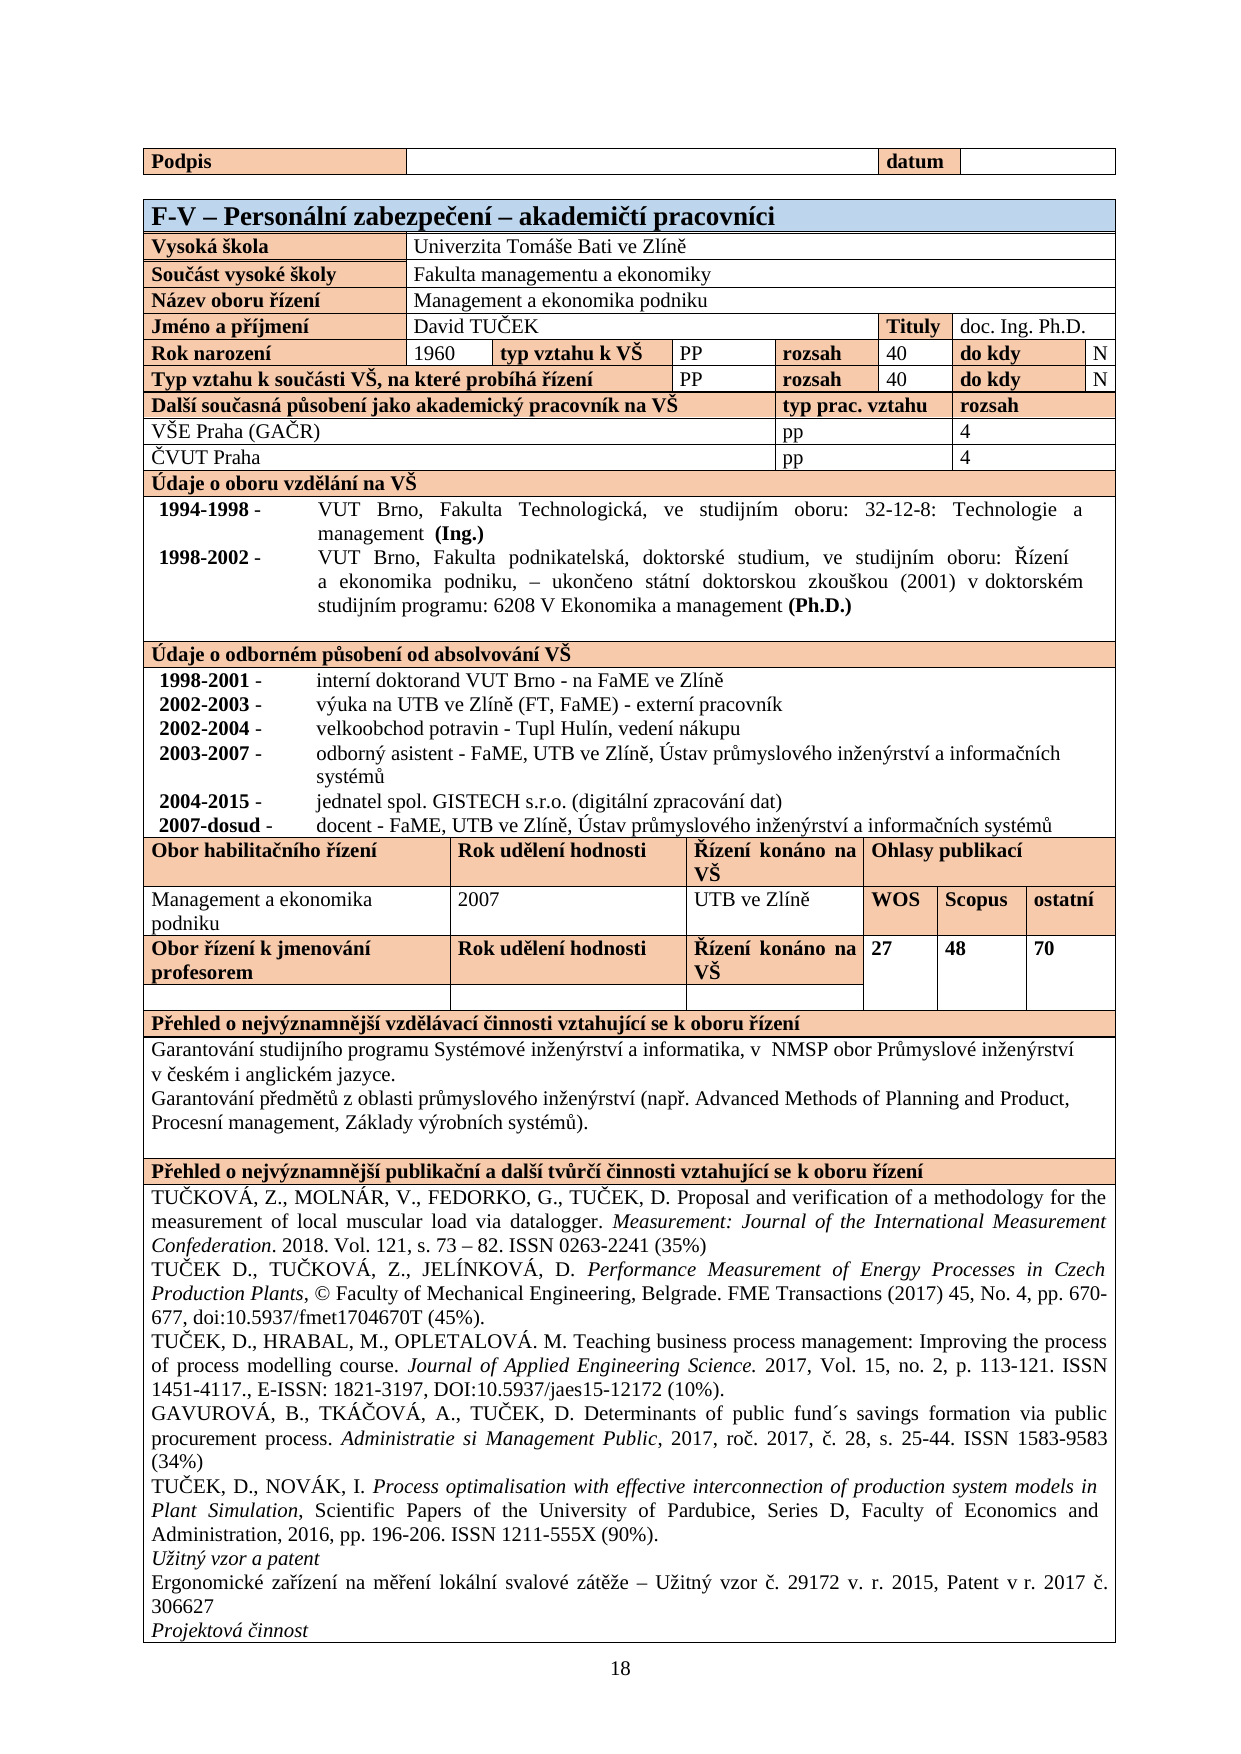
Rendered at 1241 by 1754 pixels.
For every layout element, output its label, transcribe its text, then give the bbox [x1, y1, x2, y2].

table_cell ČVUT Praha [144, 445, 775, 469]
table_cell pp [776, 419, 952, 443]
table_cell Univerzita Tomáše Bati ve Zlíně [407, 234, 1115, 259]
table_cell 1960 [407, 340, 492, 365]
table_cell do kdy [953, 340, 1085, 365]
table_cell 40 [879, 340, 952, 365]
table_cell Rok udělení hodnosti [451, 936, 686, 984]
table_cell PP [673, 366, 775, 391]
table_cell 70 [1027, 936, 1115, 1010]
table_cell [451, 985, 686, 1010]
table_cell Rok udělení hodnosti [451, 838, 686, 886]
table_cell Fakulta managementu a ekonomiky [407, 260, 1115, 287]
table_cell Řízení konáno na VŠ [687, 838, 863, 886]
table_cell Obor habilitačního řízení [144, 838, 450, 886]
table_cell Scopus [938, 887, 1026, 935]
table_cell doc. Ing. Ph.D. [953, 314, 1115, 339]
table_cell Ohlasy publikací [864, 838, 1115, 886]
table_cell Obor řízení k jmenování profesorem [144, 936, 450, 984]
table_cell 4 [953, 419, 1115, 443]
table_cell Řízení konáno na VŠ [687, 936, 863, 984]
table_cell 40 [879, 366, 952, 391]
table_cell ostatní [1027, 887, 1115, 935]
table_cell 2007 [451, 887, 686, 935]
table_cell Management a ekonomika podniku [144, 887, 450, 935]
table_header F-V – Personální zabezpečení – akademičtí pracovníci [144, 200, 1115, 231]
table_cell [144, 1185, 1115, 1642]
table_cell Údaje o odborném působení od absolvování VŠ [144, 642, 1115, 667]
table_cell rozsah [776, 366, 878, 391]
table_cell Název oboru řízení [144, 288, 406, 313]
table_cell Vysoká škola [144, 234, 406, 259]
table_cell PP [673, 340, 775, 365]
table_cell [144, 668, 1115, 837]
table_cell Garantování studijního programu Systémové inženýrství a informatika, v NMSP obor Průmyslové inženýrství v českém i anglickém jazyce. Garantování předmětů z oblasti průmyslového inženýrství (např. Advanced Methods of Planning and Product, Procesní management, Základy výrobních systémů). [144, 1038, 1115, 1158]
table_cell Management a ekonomika podniku [407, 288, 1115, 313]
table_cell rozsah [776, 340, 878, 365]
table_cell datum [879, 149, 960, 174]
table_cell Rok narození [144, 340, 406, 365]
table_cell typ prac. vztahu [776, 393, 952, 417]
table_cell Jméno a příjmení [144, 314, 406, 339]
table_cell Součást vysoké školy [144, 262, 406, 287]
table_cell Tituly [879, 314, 952, 339]
table_cell [407, 149, 878, 174]
table_cell N [1086, 366, 1115, 391]
table_cell Podpis [144, 149, 406, 174]
table_cell Přehled o nejvýznamnější publikační a další tvůrčí činnosti vztahující se k oboru řízení [144, 1159, 1115, 1184]
table_cell Další současná působení jako akademický pracovník na VŠ [144, 393, 775, 417]
table_cell rozsah [953, 393, 1115, 417]
table_cell [144, 497, 1115, 641]
table_cell [961, 149, 1115, 174]
table_cell Přehled o nejvýznamnější vzdělávací činnosti vztahující se k oboru řízení [144, 1011, 1115, 1036]
table_cell 48 [938, 936, 1026, 1010]
table_cell do kdy [953, 366, 1085, 391]
table_cell Údaje o oboru vzdělání na VŠ [144, 471, 1115, 496]
table_cell UTB ve Zlíně [687, 887, 863, 935]
table_cell typ vztahu k VŠ [493, 340, 672, 365]
table_cell pp [776, 445, 952, 469]
table_cell N [1086, 340, 1115, 365]
table_cell VŠE Praha (GAČR) [144, 419, 775, 443]
table_cell [687, 985, 863, 1010]
table_cell [144, 985, 450, 1010]
table_cell 4 [953, 445, 1115, 469]
table_cell WOS [864, 887, 937, 935]
table_cell 27 [864, 936, 937, 1010]
table_cell Typ vztahu k součásti VŠ, na které probíhá řízení [144, 366, 672, 391]
table_cell David TUČEK [407, 314, 878, 339]
